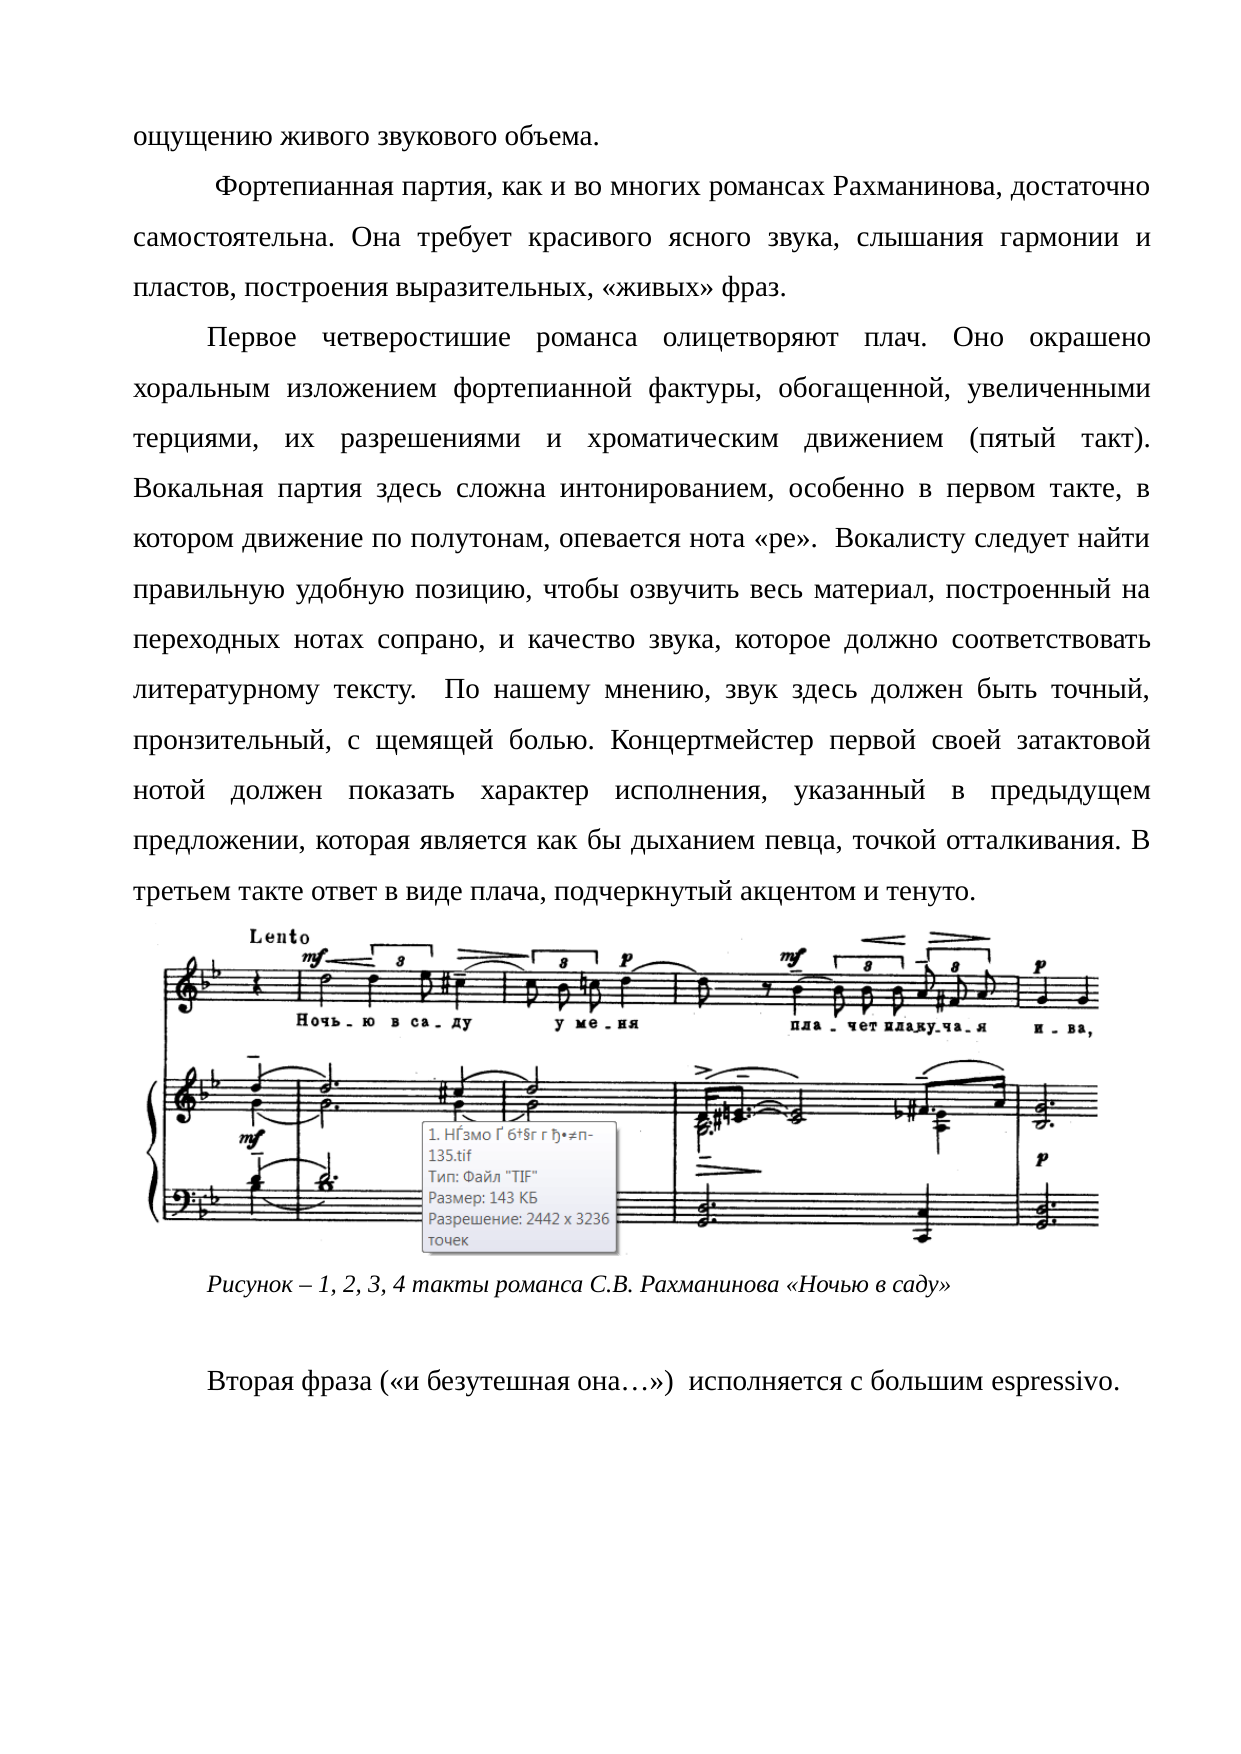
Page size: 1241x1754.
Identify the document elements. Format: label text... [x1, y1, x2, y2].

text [133, 118, 1152, 152]
text Первое четверостишие романса олицетворяют плач. Оно окрашено хоральным изложением фортепианной фактуры, обогащенной, увеличенными терциями, их разрешениями и хроматическим движением (пятый такт). Вокальная партия здесь сложна интонированием, особенно в первом такте, в котором движение по полутонам, опевается нота «ре». Вокалисту следует найти правильную удобную позицию, чтобы озвучить весь материал, построенный на переходных нотах сопрано, и качество звука, которое должно соответствовать литературному тексту. По нашему мнению, звук здесь должен быть точный, пронзительный, с щемящей болью. Концертмейстер первой своей затактовой нотой должен показать характер исполнения, указанный в предыдущем предложении, которая является как бы дыханием певца, точкой отталкивания. В третьем такте ответ в виде плача, подчеркнутый акцентом и тенуто. [133, 319, 1152, 906]
text Вторая фраза («и безутешная она…») исполняется с большим espressivo. [133, 1363, 1152, 1397]
text Фортепианная партия, как и во многих романсах Рахманинова, достаточно самостоятельна. Она требует красивого ясного звука, слышания гармонии и пластов, построения выразительных, «живых» фраз. [133, 168, 1152, 303]
picture [132, 923, 1107, 1256]
text Рисунок – 1, 2, 3, 4 такты романса С.В. Рахманинова «Ночью в саду» [133, 1269, 1152, 1298]
